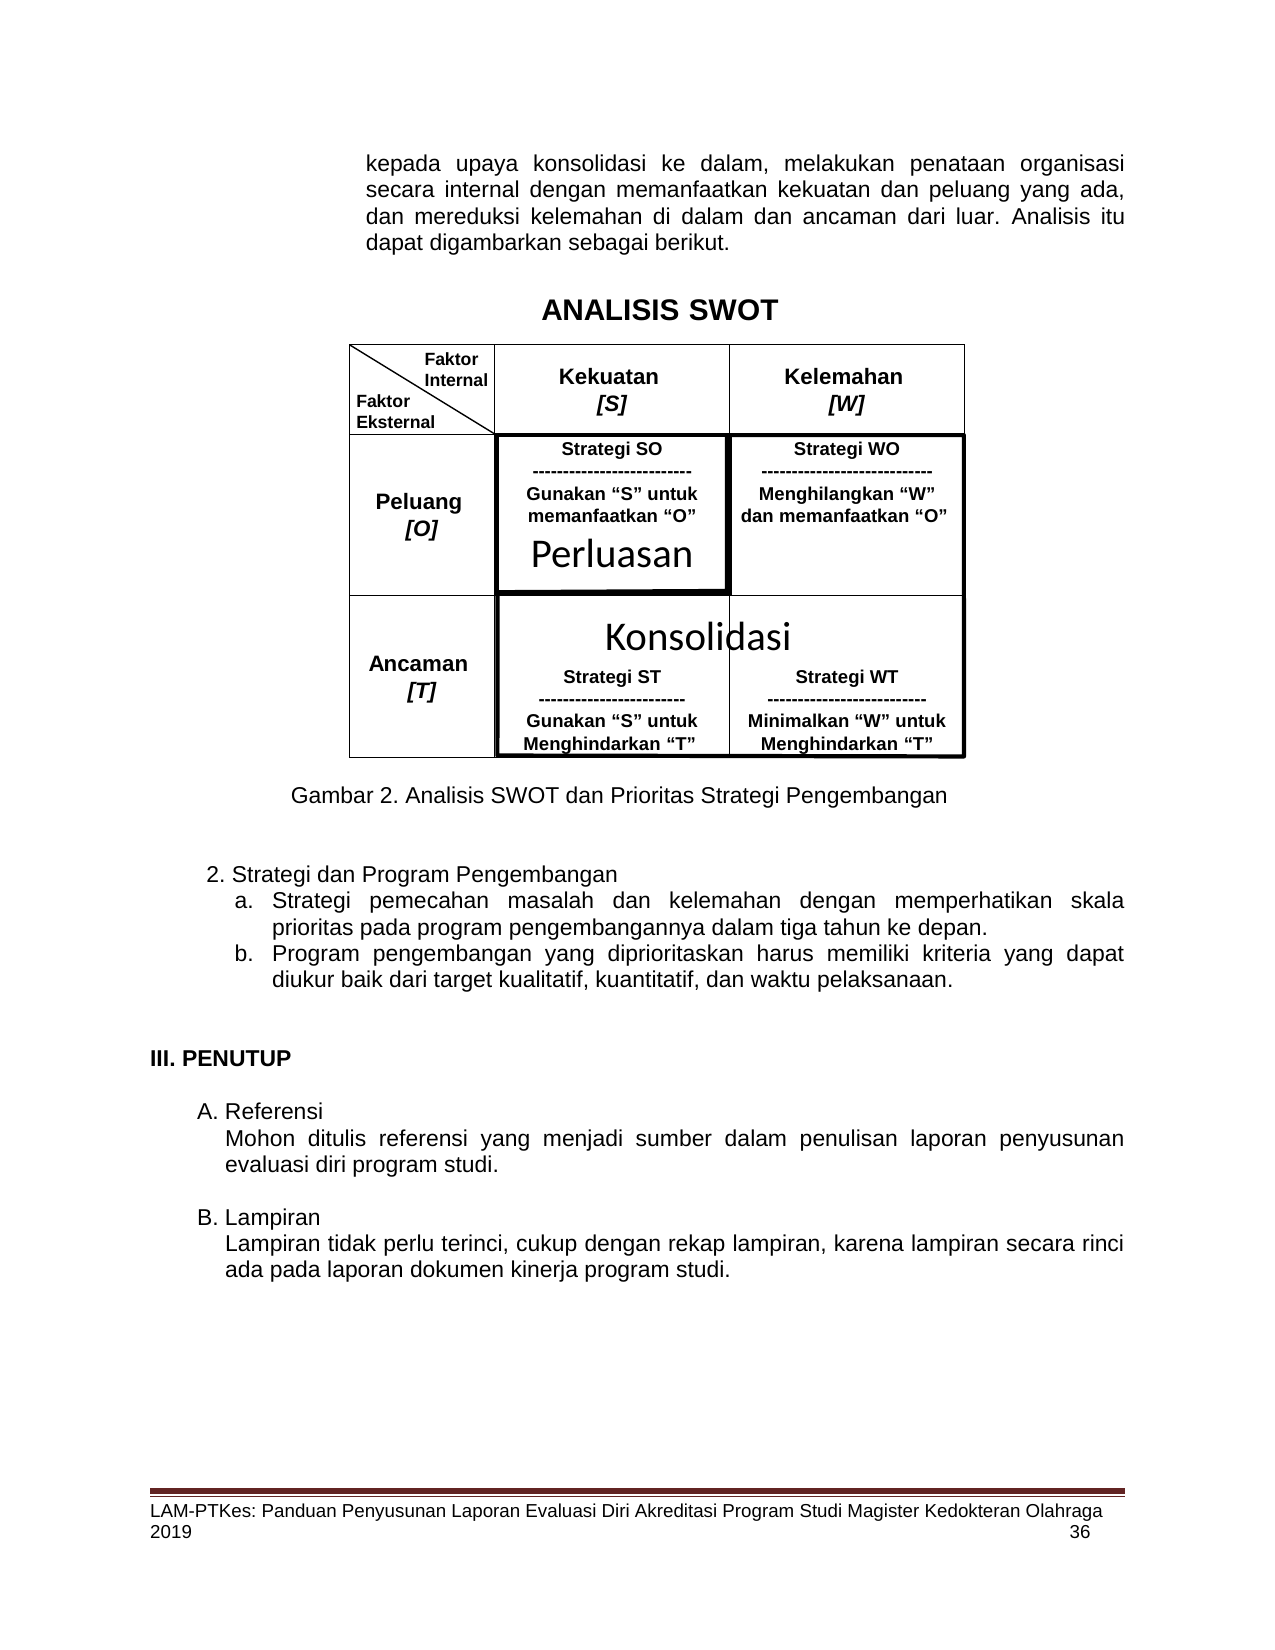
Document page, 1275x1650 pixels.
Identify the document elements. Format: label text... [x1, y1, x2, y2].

subtitle III. PENUTUP [150, 1045, 1125, 1072]
text Gambar 2. Analisis SWOT dan Prioritas Strategi Pengembangan [291, 255, 1125, 808]
list Program pengembangan yang diprioritaskan harus memiliki kriteria yang dapat diukur baik dari target kualitatif, kuantitatif, dan waktu pelaksanaan. [234, 940, 1125, 993]
text Mohon ditulis referensi yang menjadi sumber dalam penulisan laporan penyusunan evaluasi diri program studi. [225, 1124, 1125, 1177]
subtitle B. Lampiran [197, 1203, 1125, 1230]
text Lampiran tidak perlu terinci, cukup dengan rekap lampiran, karena lampiran secara rinci ada pada laporan dokumen kinerja program studi. [225, 1230, 1125, 1283]
list Strategi pemecahan masalah dan kelemahan dengan memperhatikan skala prioritas pada program pengembangannya dalam tiga tahun ke depan. [234, 887, 1125, 940]
subtitle 2. Strategi dan Program Pengembangan [150, 861, 1125, 887]
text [366, 150, 1125, 255]
subtitle A. Referensi [197, 1098, 1125, 1124]
